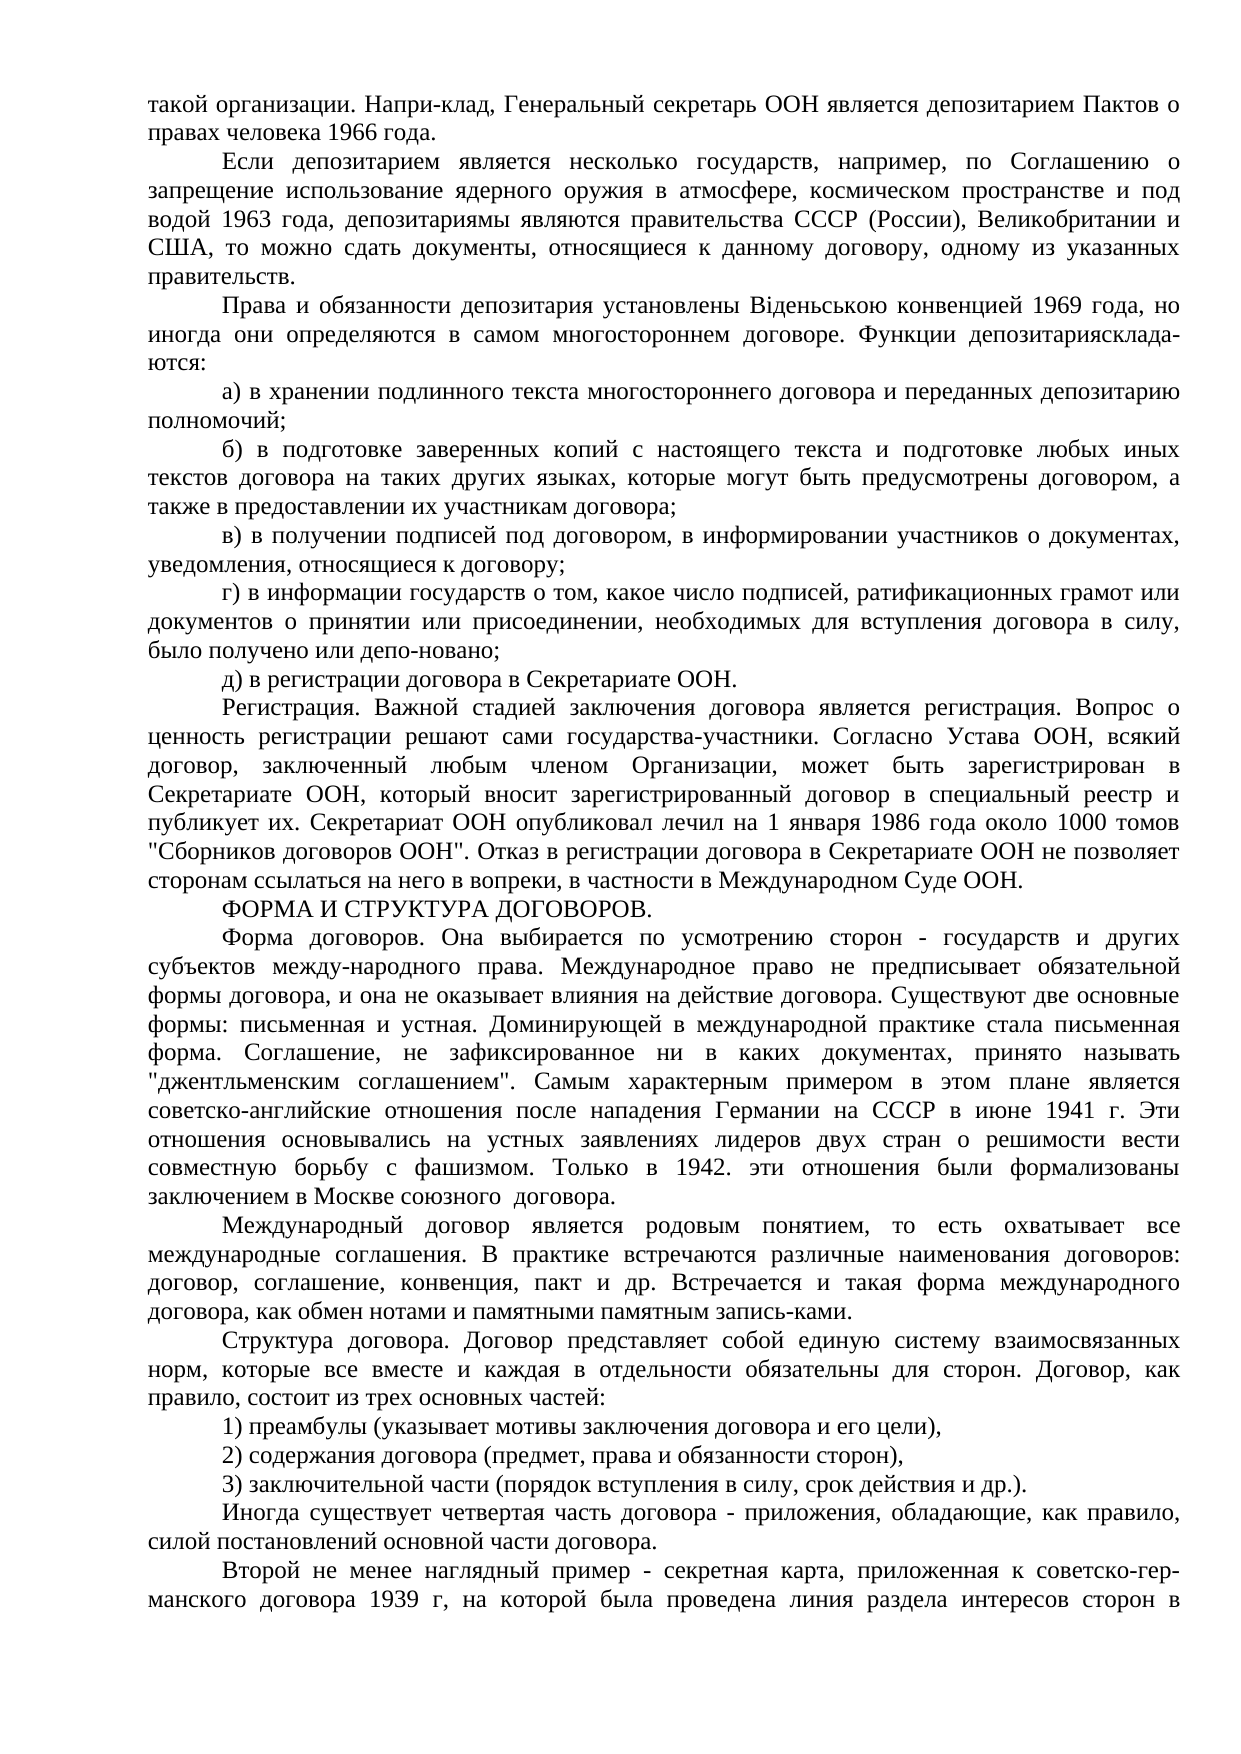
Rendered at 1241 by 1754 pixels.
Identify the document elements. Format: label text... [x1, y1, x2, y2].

text Права и обязанности депозитария установлены Віденьською конвенцией 1969 года, но иногда они определяются в самом многостороннем договоре. Функции депозитариясклада-ются: [148, 290, 1181, 376]
text а) в хранении подлинного текста многостороннего договора и переданных депозитарию полномочий; [148, 376, 1181, 434]
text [148, 1555, 1181, 1612]
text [148, 89, 1181, 146]
text Форма договоров. Она выбирается по усмотрению сторон - государств и других субъектов между-народного права. Международное право не предписывает обязательной формы договора, и она не оказывает влияния на действие договора. Существуют две основные формы: письменная и устная. Доминирующей в международной практике стала письменная форма. Соглашение, не зафиксированное ни в каких документах, принято называть "джентльменским соглашением". Самым характерным примером в этом плане является советско-английские отношения после нападения Германии на СССР в июне 1941 г. Эти отношения основывались на устных заявлениях лидеров двух стран о решимости вести совместную борьбу с фашизмом. Только в 1942. эти отношения были формализованы заключением в Москве союзного договора. [148, 922, 1181, 1210]
text 2) содержания договора (предмет, права и обязанности сторон), [148, 1440, 1181, 1469]
text Иногда существует четвертая часть договора - приложения, обладающие, как правило, силой постановлений основной части договора. [148, 1497, 1181, 1555]
text Если депозитарием является несколько государств, например, по Соглашению о запрещение использование ядерного оружия в атмосфере, космическом пространстве и под водой 1963 года, депозитариямы являются правительства СССР (России), Великобритании и США, то можно сдать документы, относящиеся к данному договору, одному из указанных правительств. [148, 146, 1181, 290]
text 3) заключительной части (порядок вступления в силу, срок действия и др.). [148, 1469, 1181, 1497]
text ФОРМА И СТРУКТУРА ДОГОВОРОВ. [148, 894, 1181, 922]
text Международный договор является родовым понятием, то есть охватывает все международные соглашения. В практике встречаются различные наименования договоров: договор, соглашение, конвенция, пакт и др. Встречается и такая форма международного договора, как обмен нотами и памятными памятным запись-ками. [148, 1210, 1181, 1325]
text г) в информации государств о том, какое число подписей, ратификационных грамот или документов о принятии или присоединении, необходимых для вступления договора в силу, было получено или депо-новано; [148, 577, 1181, 664]
text 1) преамбулы (указывает мотивы заключения договора и его цели), [148, 1411, 1181, 1440]
text Структура договора. Договор представляет собой единую систему взаимосвязанных норм, которые все вместе и каждая в отдельности обязательны для сторон. Договор, как правило, состоит из трех основных частей: [148, 1325, 1181, 1411]
text в) в получении подписей под договором, в информировании участников о документах, уведомления, относящиеся к договору; [148, 520, 1181, 577]
text б) в подготовке заверенных копий с настоящего текста и подготовке любых иных текстов договора на таких других языках, которые могут быть предусмотрены договором, а также в предоставлении их участникам договора; [148, 434, 1181, 520]
text Регистрация. Важной стадией заключения договора является регистрация. Вопрос о ценность регистрации решают сами государства-участники. Согласно Устава ООН, всякий договор, заключенный любым членом Организации, может быть зарегистрирован в Секретариате ООН, который вносит зарегистрированный договор в специальный реестр и публикует их. Секретариат ООН опубликовал лечил на 1 января 1986 года около 1000 томов "Сборников договоров ООН". Отказ в регистрации договора в Секретариате ООН не позволяет сторонам ссылаться на него в вопреки, в частности в Международном Суде ООН. [148, 692, 1181, 894]
text д) в регистрации договора в Секретариате ООН. [148, 664, 1181, 692]
